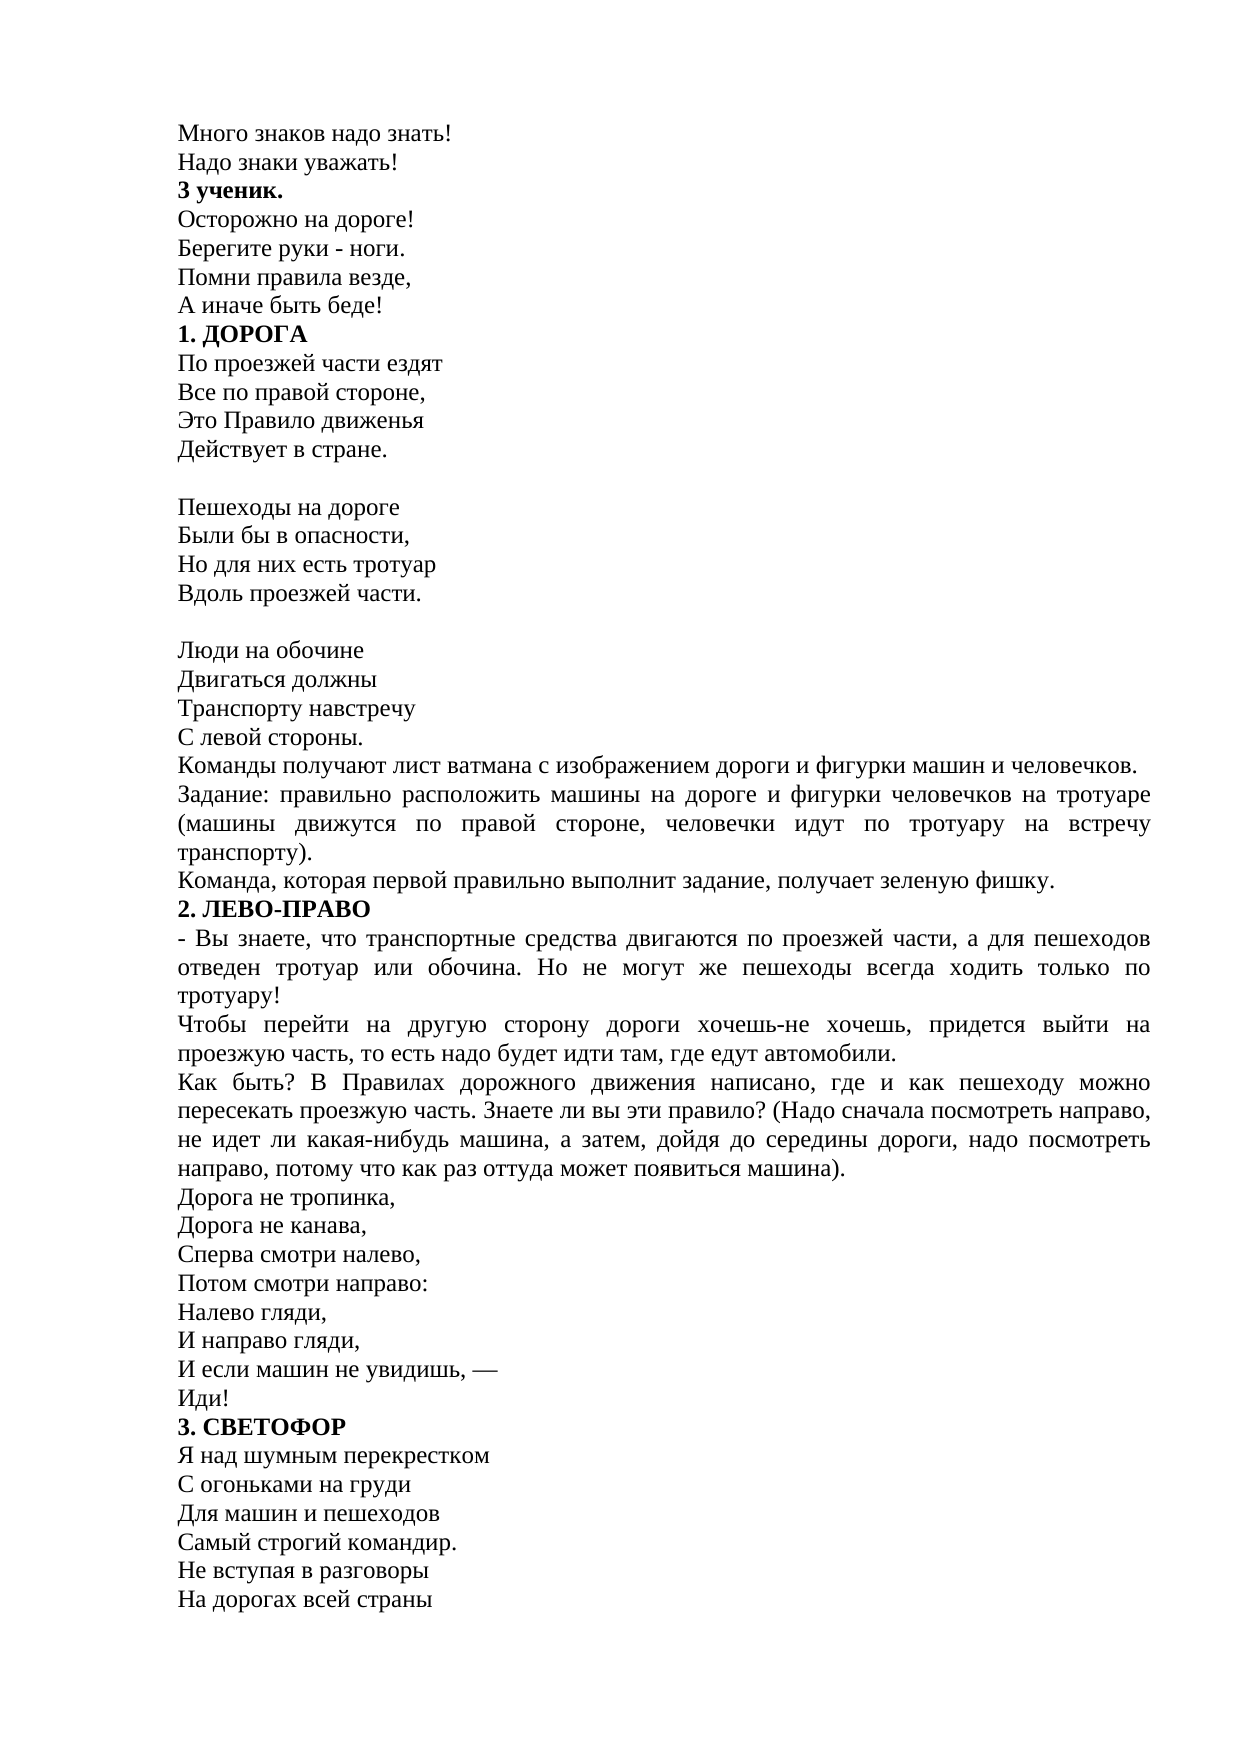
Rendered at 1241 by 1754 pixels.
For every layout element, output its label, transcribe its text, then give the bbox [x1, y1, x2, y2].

text Потом смотри направо: [177, 1268, 1152, 1297]
text Осторожно на дороге! Берегите руки - ноги. Помни правила везде, А иначе быть беде! [177, 204, 1152, 319]
text Налево гляди, [177, 1297, 1152, 1326]
text Сперва смотри налево, [177, 1239, 1152, 1268]
text 1. ДОРОГА [177, 319, 1152, 348]
text 3. СВЕТОФОР [177, 1412, 1152, 1441]
text 2. ЛЕВО-ПРАВО [177, 894, 1152, 923]
text Дорога не тропинка, [177, 1182, 1152, 1211]
text - Вы знаете, что транспортные средства двигаются по проезжей части, а для пешеходов отведен тротуар или обочина. Но не могут же пешеходы всегда ходить только по тротуару! [177, 923, 1152, 1009]
text На дорогах всей страны [177, 1584, 1152, 1613]
text Иди! [177, 1383, 1152, 1412]
text Команда, которая первой правильно выполнит задание, получает зеленую фишку. [177, 866, 1152, 894]
text И если машин не увидишь, — [177, 1354, 1152, 1383]
text Чтобы перейти на другую сторону дороги хочешь-не хочешь, придется выйти на проезжую часть, то есть надо будет идти там, где едут автомобили. [177, 1009, 1152, 1067]
text Самый строгий командир. [177, 1527, 1152, 1556]
text Команды получают лист ватмана с изображением дороги и фигурки машин и человечков. [177, 751, 1152, 779]
text Не вступая в разговоры [177, 1556, 1152, 1584]
text Я над шумным перекрестком [177, 1441, 1152, 1469]
text Дорога не канава, [177, 1211, 1152, 1239]
text Задание: правильно расположить машины на дороге и фигурки человечков на тротуаре (машины движутся по правой стороне, человечки идут по тротуару на встречу транспорту). [177, 779, 1152, 866]
text 3 ученик. [177, 176, 1152, 204]
text Надо знаки уважать! [177, 147, 1152, 176]
text И направо гляди, [177, 1326, 1152, 1354]
text С огоньками на груди [177, 1469, 1152, 1498]
text По проезжей части ездят Все по правой стороне, Это Правило движенья Действует в стране. Пешеходы на дороге Были бы в опасности, Но для них есть тротуар Вдоль проезжей части. Люди на обочине Двигаться должны Транспорту навстречу С левой стороны. [177, 348, 1152, 751]
text Для машин и пешеходов [177, 1498, 1152, 1527]
text Как быть? В Правилах дорожного движения написано, где и как пешеходу можно пересекать проезжую часть. Знаете ли вы эти правило? (Надо сначала посмотреть направо, не идет ли какая-нибудь машина, а затем, дойдя до середины дороги, надо посмотреть направо, потому что как раз оттуда может появиться машина). [177, 1067, 1152, 1182]
text Много знаков надо знать! [177, 118, 1152, 147]
